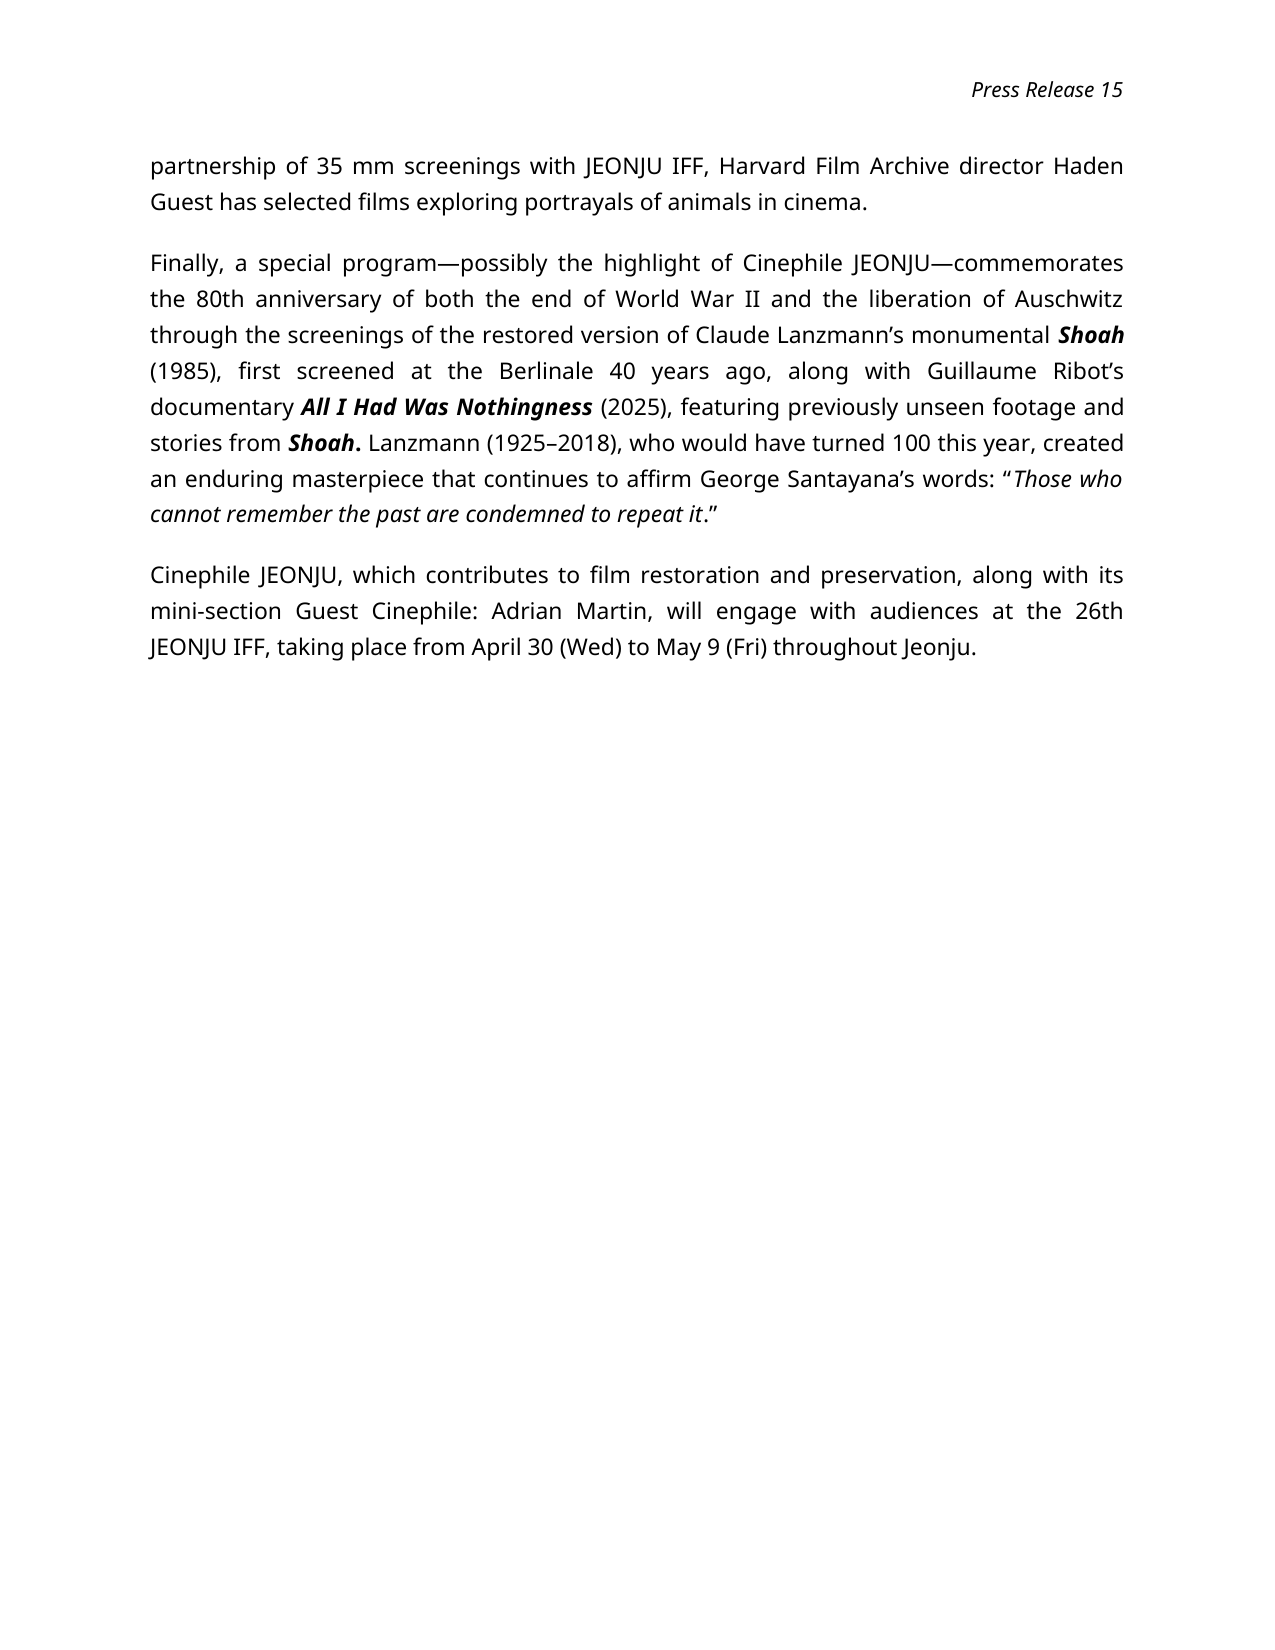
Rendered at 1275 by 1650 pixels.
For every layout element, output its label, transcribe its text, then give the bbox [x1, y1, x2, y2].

text Finally, a special program—possibly the highlight of Cinephile JEONJU—commemorates the 80th anniversary of both the end of World War II and the liberation of Auschwitz through the screenings of the restored version of Claude Lanzmann’s monumental Shoah (1985), first screened at the Berlinale 40 years ago, along with Guillaume Ribot’s documentary All I Had Was Nothingness (2025), featuring previously unseen footage and stories from Shoah. Lanzmann (1925–2018), who would have turned 100 this year, created an enduring masterpiece that continues to affirm George Santayana’s words: “Those who cannot remember the past are condemned to repeat it.” [150, 247, 1125, 530]
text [150, 150, 1125, 217]
text Cinephile JEONJU, which contributes to film restoration and preservation, along with its mini-section Guest Cinephile: Adrian Martin, will engage with audiences at the 26th JEONJU IFF, taking place from April 30 (Wed) to May 9 (Fri) throughout Jeonju. [150, 559, 1125, 662]
